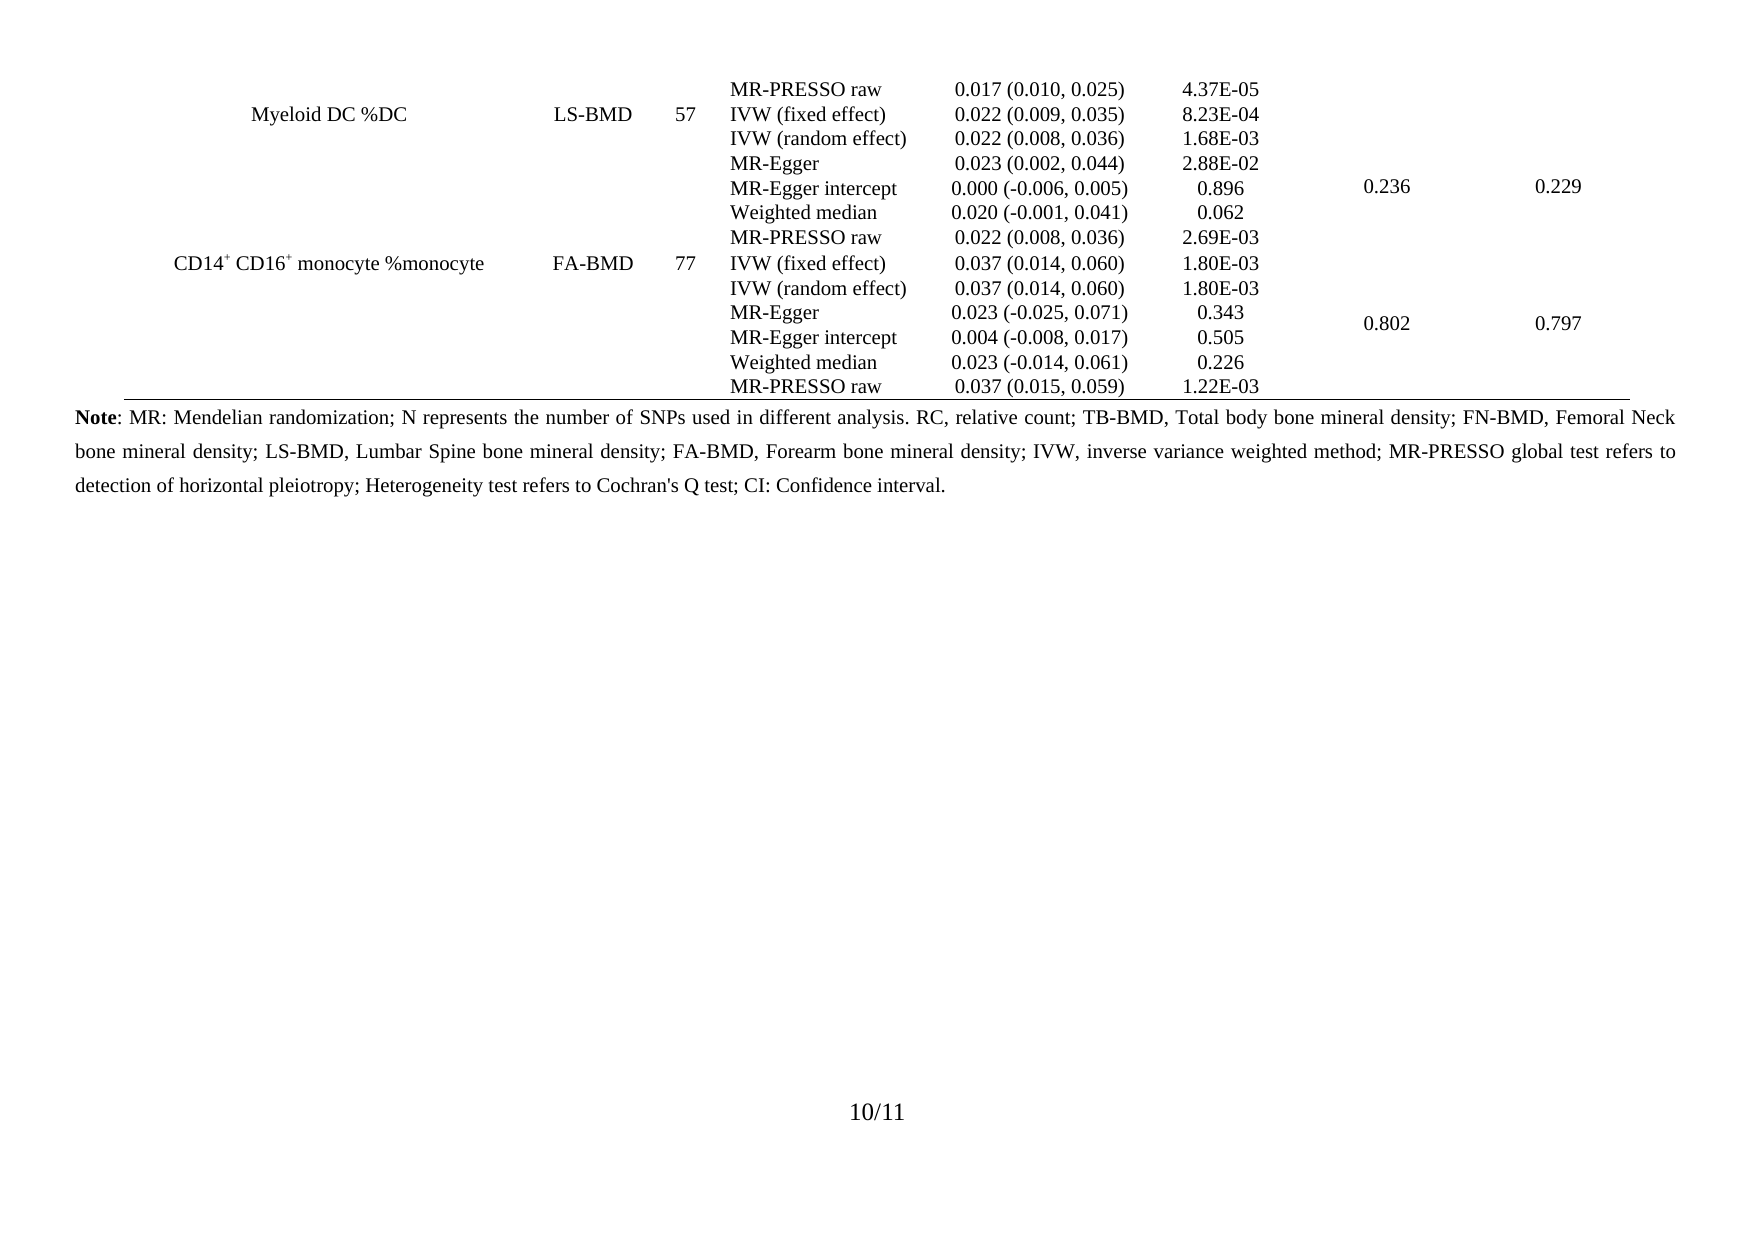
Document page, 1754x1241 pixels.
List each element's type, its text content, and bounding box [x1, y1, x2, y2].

table_cell 77 [652, 251, 718, 399]
table_cell 57 [652, 101, 718, 251]
table_cell 0.023 (-0.014, 0.061) [925, 350, 1154, 374]
table_cell 8.23E-04 [1154, 101, 1287, 126]
table_cell IVW (fixed effect) [719, 251, 925, 275]
table_cell 4.37E-05 [1154, 77, 1287, 101]
table_cell 0.236 [1287, 101, 1486, 251]
table_cell 0.229 [1486, 101, 1630, 251]
table_cell MR-Egger [719, 151, 925, 176]
table_cell 0.226 [1154, 350, 1287, 374]
table_cell 0.062 [1154, 200, 1287, 225]
table_cell MR-Egger [719, 300, 925, 325]
table_cell 0.896 [1154, 176, 1287, 200]
table_cell 0.023 (0.002, 0.044) [925, 151, 1154, 176]
table_cell 0.037 (0.015, 0.059) [925, 374, 1154, 399]
table_cell 1.22E-03 [1154, 374, 1287, 399]
table_cell MR-Egger intercept [719, 325, 925, 350]
table_cell 0.797 [1486, 251, 1630, 399]
table_cell 0.802 [1287, 251, 1486, 399]
table_cell 0.022 (0.009, 0.035) [925, 101, 1154, 126]
table_cell IVW (fixed effect) [719, 101, 925, 126]
table_cell MR-PRESSO raw [719, 225, 925, 251]
table_cell 1.80E-03 [1154, 251, 1287, 275]
table_cell 0.037 (0.014, 0.060) [925, 251, 1154, 275]
table_cell MR-PRESSO raw [719, 374, 925, 399]
table_cell 0.023 (-0.025, 0.071) [925, 300, 1154, 325]
table_cell 0.000 (-0.006, 0.005) [925, 176, 1154, 200]
table_cell FA-BMD [534, 251, 652, 399]
table_cell MR-PRESSO raw [719, 77, 925, 101]
table_cell 0.004 (-0.008, 0.017) [925, 325, 1154, 350]
table_cell 0.022 (0.008, 0.036) [925, 126, 1154, 151]
table_cell 0.037 (0.014, 0.060) [925, 275, 1154, 300]
table_cell 0.343 [1154, 300, 1287, 325]
table_cell Myeloid DC %DC [124, 101, 534, 251]
text Note: MR: Mendelian randomization; N represents the number of SNPs used in different analysis. RC, relative count; TB-BMD, Total body bone mineral density; FN-BMD, Femoral Neck bone mineral density; LS-BMD, Lumbar Spine bone mineral density; FA-BMD, Forearm bone mineral density; IVW, inverse variance weighted method; MR-PRESSO global test refers to detection of horizontal pleiotropy; Heterogeneity test refers to Cochran's Q test; CI: Confidence interval. [75, 400, 1679, 502]
table_cell IVW (random effect) [719, 126, 925, 151]
table_cell 1.68E-03 [1154, 126, 1287, 151]
table_cell Weighted median [719, 200, 925, 225]
table_cell 0.017 (0.010, 0.025) [925, 77, 1154, 101]
table_cell 0.020 (-0.001, 0.041) [925, 200, 1154, 225]
table_cell 0.505 [1154, 325, 1287, 350]
table_cell LS-BMD [534, 101, 652, 251]
table_cell 2.88E-02 [1154, 151, 1287, 176]
table_cell 2.69E-03 [1154, 225, 1287, 251]
table_cell MR-Egger intercept [719, 176, 925, 200]
table_cell CD14+ CD16+ monocyte %monocyte [124, 251, 534, 399]
table_cell 0.022 (0.008, 0.036) [925, 225, 1154, 251]
table_cell 1.80E-03 [1154, 275, 1287, 300]
table_cell Weighted median [719, 350, 925, 374]
table_cell IVW (random effect) [719, 275, 925, 300]
